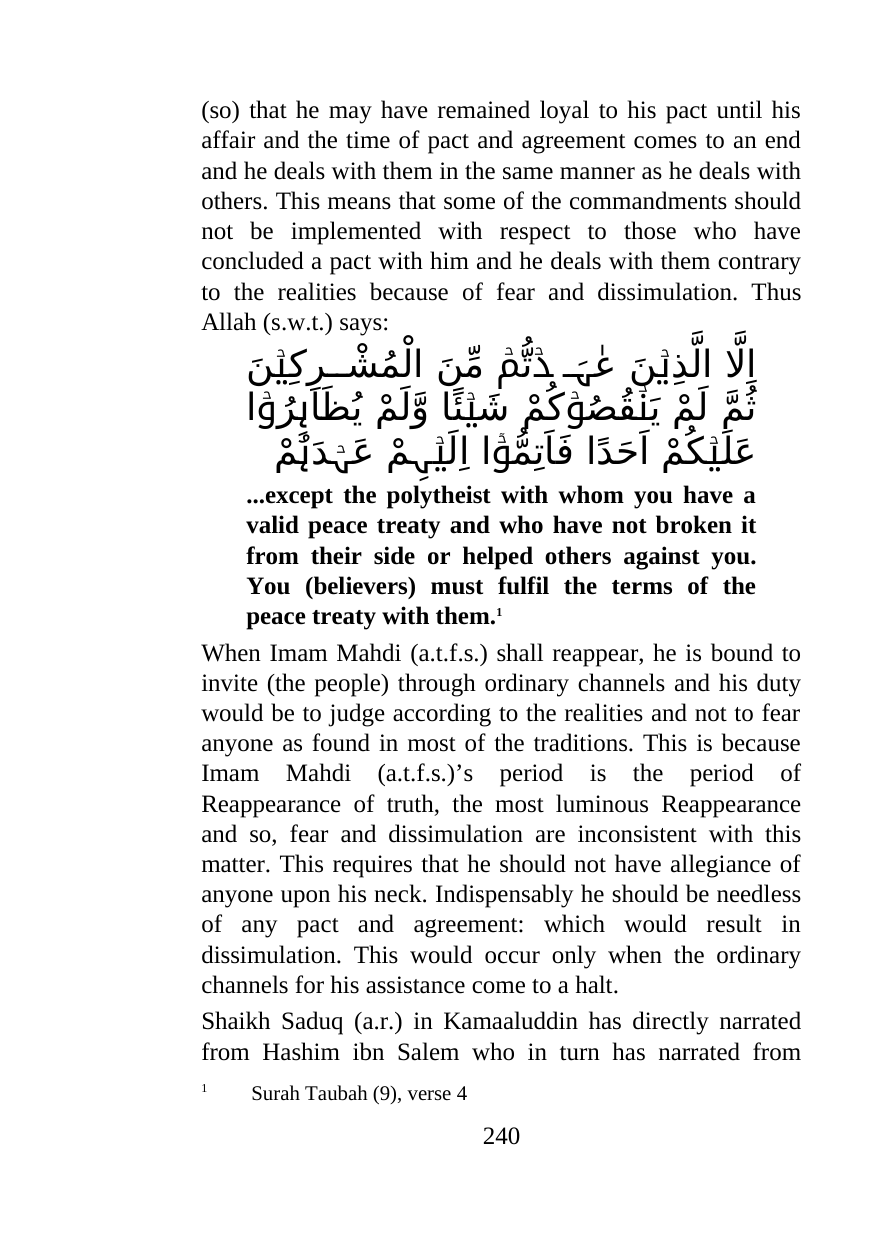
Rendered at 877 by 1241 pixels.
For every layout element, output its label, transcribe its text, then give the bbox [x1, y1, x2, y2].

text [201, 1006, 802, 1066]
text اِلَّا الَّذِیۡنَ عٰہَدۡتُّمۡ مِّنَ الْمُشْرِکِیۡنَ ثُمَّ لَمْ یَنۡقُصُوۡكُمْ شَیۡئًا وَّلَمْ یُظَاہِرُوۡا عَلَیۡكُمْ اَحَدًا فَاَتِمُّوۡۤا اِلَیۡہِمْ عَہۡدَہُمْ [246, 342, 757, 473]
text ...except the polytheist with whom you have a valid peace treaty and who have not broken it from their side or helped others against you. You (believers) must fulfil the terms of the peace treaty with them. [246, 479, 757, 631]
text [201, 94, 802, 336]
text When Imam Mahdi (a.t.f.s.) shall reappear, he is bound to invite (the people) through ordinary channels and his duty would be to judge according to the realities and not to fear anyone as found in most of the traditions. This is because Imam Mahdi (a.t.f.s.)’s period is the period of Reappearance of truth, the most luminous Reappearance and so, fear and dissimulation are inconsistent with this matter. This requires that he should not have allegiance of anyone upon his neck. Indispensably he should be needless of any pact and agreement: which would result in dissimulation. This would occur only when the ordinary channels for his assistance come to a halt. [201, 637, 802, 999]
